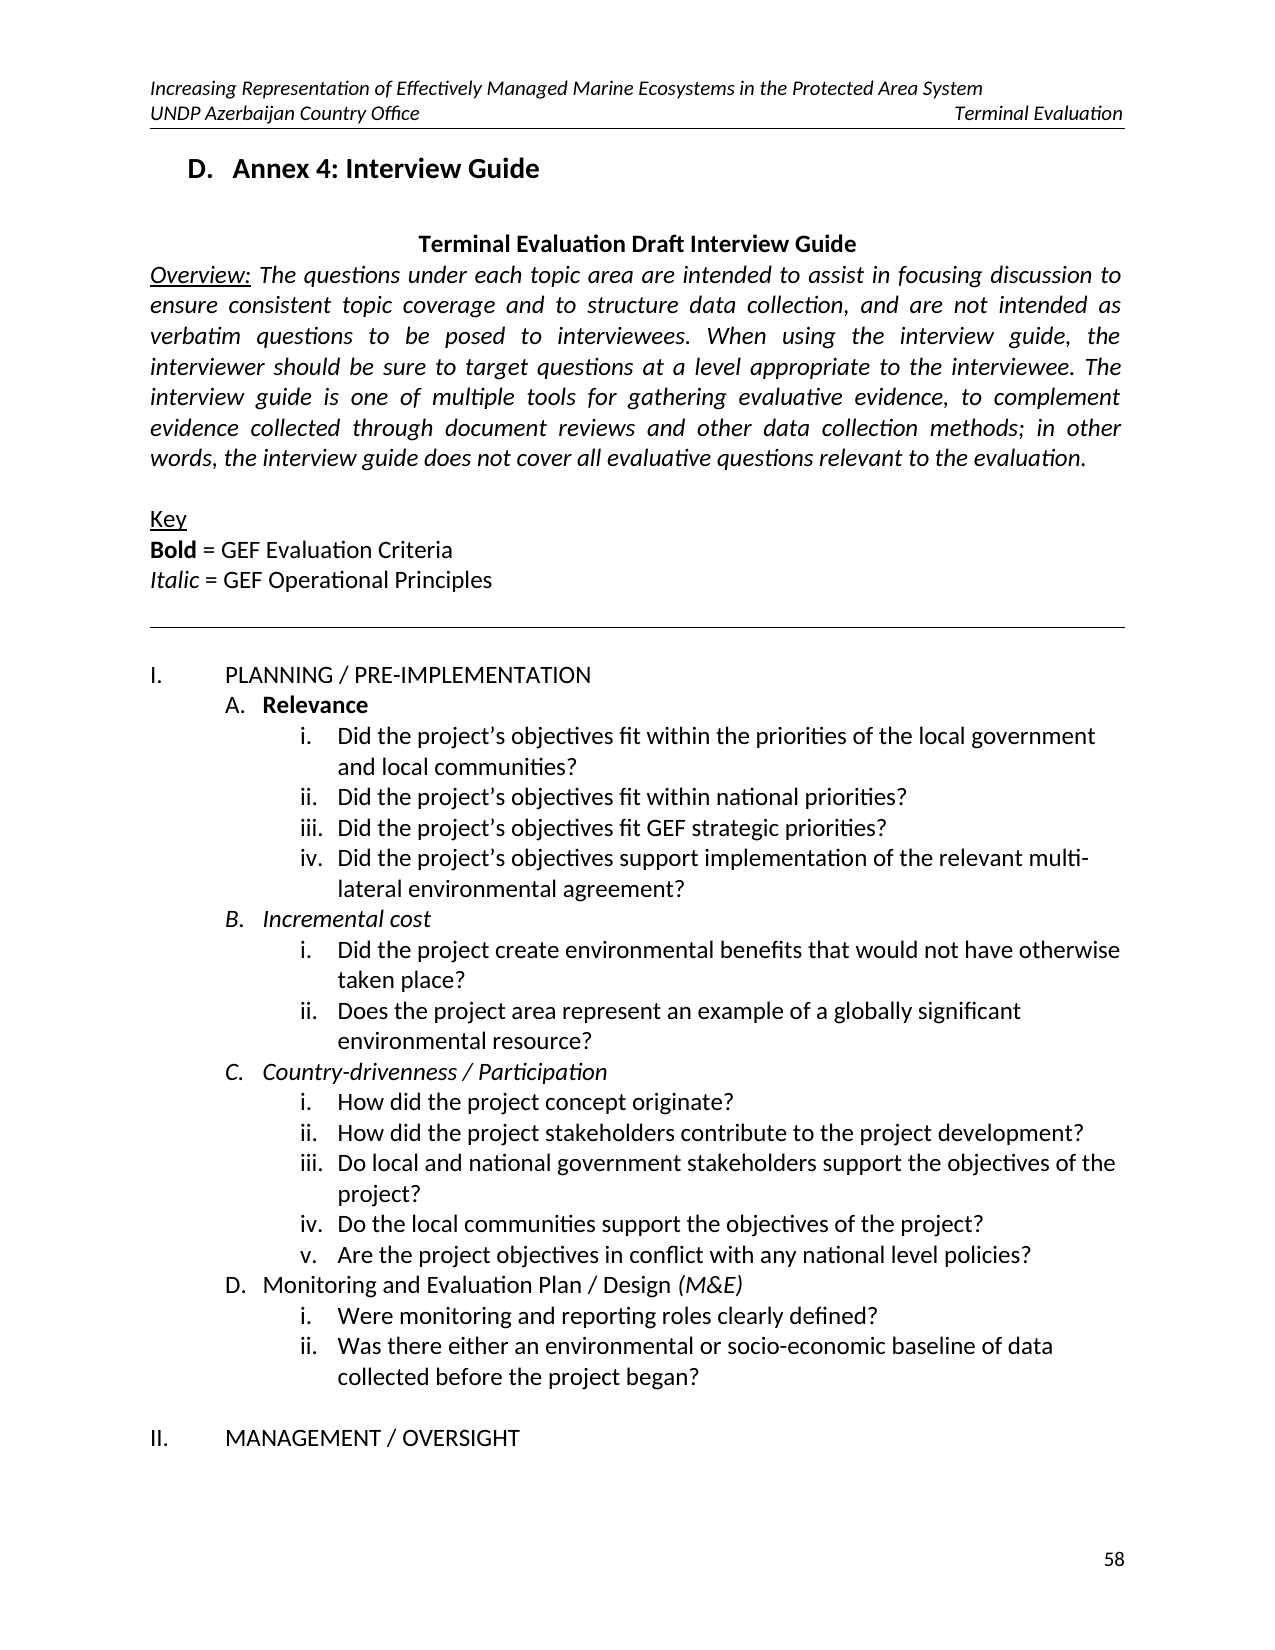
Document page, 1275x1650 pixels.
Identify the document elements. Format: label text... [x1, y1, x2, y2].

list How did the project concept originate? [300, 1086, 1125, 1117]
text Terminal Evaluation Draft Interview Guide [150, 229, 1125, 259]
list Do local and national government stakeholders support the objectives of the project? [300, 1147, 1125, 1208]
list Does the project area represent an example of a globally significant environmental resource? [300, 995, 1125, 1056]
list Monitoring and Evaluation Plan / Design (M&E) [225, 1269, 1125, 1300]
list Did the project’s objectives fit within national priorities? [300, 781, 1125, 812]
list MANAGEMENT / OVERSIGHT [150, 1422, 1125, 1453]
text Bold = GEF Evaluation Criteria [150, 534, 1125, 564]
list Did the project’s objectives support implementation of the relevant multi-lateral environmental agreement? [300, 842, 1125, 903]
list PLANNING / PRE-IMPLEMENTATION [150, 659, 1125, 689]
text Overview: The questions under each topic area are intended to assist in focusing discussion to ensure consistent topic coverage and to structure data collection, and are not intended as verbatim questions to be posed to interviewees. When using the interview guide, the interviewer should be sure to target questions at a level appropriate to the interviewee. The interview guide is one of multiple tools for gathering evaluative evidence, to complement evidence collected through document reviews and other data collection methods; in other words, the interview guide does not cover all evaluative questions relevant to the evaluation. [150, 259, 1125, 473]
list Were monitoring and reporting roles clearly defined? [300, 1300, 1125, 1331]
list Did the project’s objectives fit GEF strategic priorities? [300, 812, 1125, 842]
list Do the local communities support the objectives of the project? [300, 1208, 1125, 1239]
subtitle Annex 4: Interview Guide [187, 150, 1125, 186]
list Did the project create environmental benefits that would not have otherwise taken place? [300, 934, 1125, 995]
list Country-drivenness / Participation [225, 1056, 1125, 1086]
list Relevance [225, 689, 1125, 720]
list Did the project’s objectives fit within the priorities of the local government and local communities? [300, 720, 1125, 781]
list How did the project stakeholders contribute to the project development? [300, 1117, 1125, 1147]
list Are the project objectives in conflict with any national level policies? [300, 1239, 1125, 1269]
list Was there either an environmental or socio-economic baseline of data collected before the project began? [300, 1331, 1125, 1392]
text Key [150, 503, 1125, 534]
text Italic = GEF Operational Principles [150, 564, 1125, 595]
list Incremental cost [225, 903, 1125, 934]
